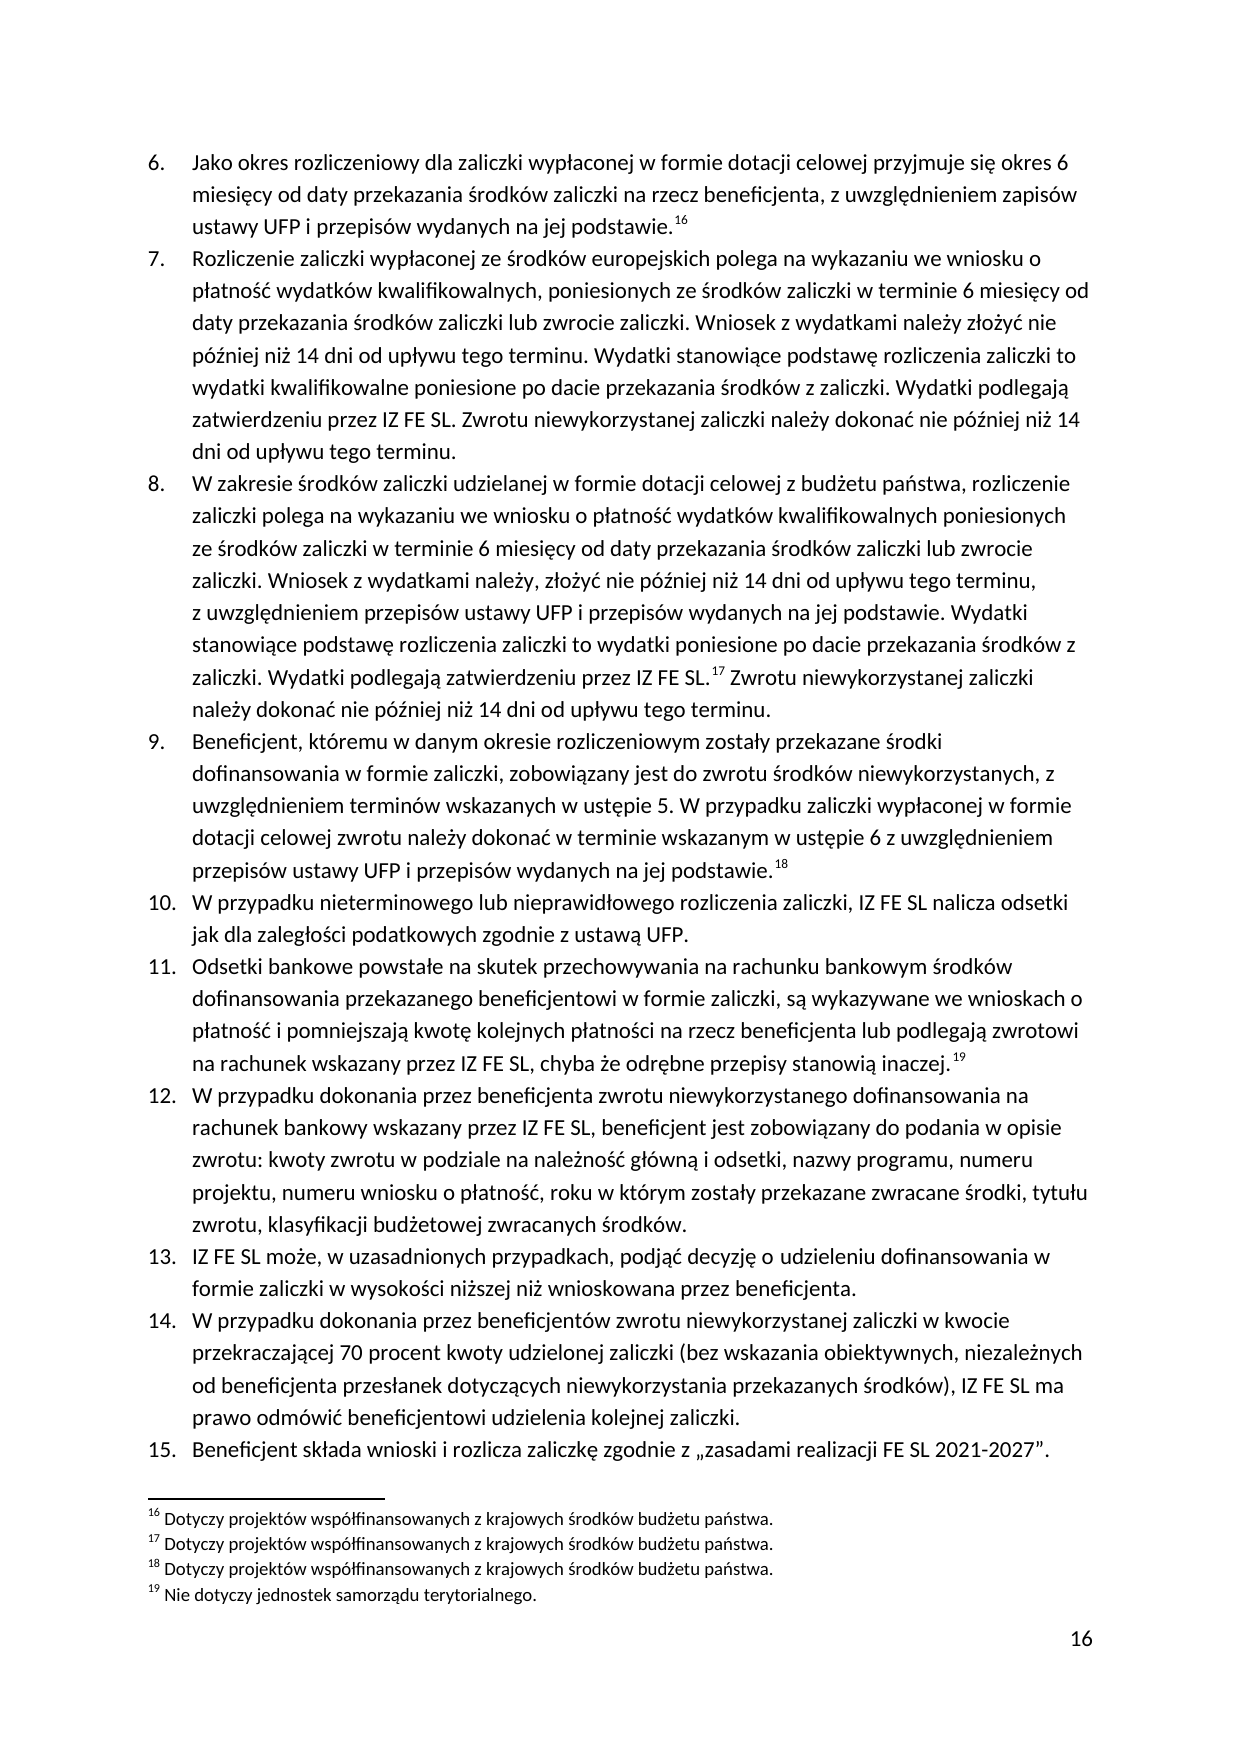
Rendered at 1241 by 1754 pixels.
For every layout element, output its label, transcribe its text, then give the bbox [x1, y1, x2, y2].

list Beneficjent składa wnioski i rozlicza zaliczkę zgodnie z „zasadami realizacji FE SL 2021-2027”. [148, 1435, 1093, 1463]
list Jako okres rozliczeniowy dla zaliczki wypłaconej w formie dotacji celowej przyjmuje się okres 6 miesięcy od daty przekazania środków zaliczki na rzecz beneficjenta, z uwzględnieniem zapisów ustawy UFP i przepisów wydanych na jej podstawie. [148, 148, 1093, 240]
list Beneficjent, któremu w danym okresie rozliczeniowym zostały przekazane środki dofinansowania w formie zaliczki, zobowiązany jest do zwrotu środków niewykorzystanych, z uwzględnieniem terminów wskazanych w ustępie 5. W przypadku zaliczki wypłaconej w formie dotacji celowej zwrotu należy dokonać w terminie wskazanym w ustępie 6 z uwzględnieniem przepisów ustawy UFP i przepisów wydanych na jej podstawie. [148, 727, 1093, 884]
list W zakresie środków zaliczki udzielanej w formie dotacji celowej z budżetu państwa, rozliczenie zaliczki polega na wykazaniu we wniosku o płatność wydatków kwalifikowalnych poniesionych ze środków zaliczki w terminie 6 miesięcy od daty przekazania środków zaliczki lub zwrocie zaliczki. Wniosek z wydatkami należy, złożyć nie później niż 14 dni od upływu tego terminu, z uwzględnieniem przepisów ustawy UFP i przepisów wydanych na jej podstawie. Wydatki stanowiące podstawę rozliczenia zaliczki to wydatki poniesione po dacie przekazania środków z zaliczki. Wydatki podlegają zatwierdzeniu przez IZ FE SL. Zwrotu niewykorzystanej zaliczki należy dokonać nie później niż 14 dni od upływu tego terminu. [148, 469, 1093, 723]
list Rozliczenie zaliczki wypłaconej ze środków europejskich polega na wykazaniu we wniosku o płatność wydatków kwalifikowalnych, poniesionych ze środków zaliczki w terminie 6 miesięcy od daty przekazania środków zaliczki lub zwrocie zaliczki. Wniosek z wydatkami należy złożyć nie później niż 14 dni od upływu tego terminu. Wydatki stanowiące podstawę rozliczenia zaliczki to wydatki kwalifikowalne poniesione po dacie przekazania środków z zaliczki. Wydatki podlegają zatwierdzeniu przez IZ FE SL. Zwrotu niewykorzystanej zaliczki należy dokonać nie później niż 14 dni od upływu tego terminu. [148, 244, 1093, 465]
list W przypadku dokonania przez beneficjentów zwrotu niewykorzystanej zaliczki w kwocie przekraczającej 70 procent kwoty udzielonej zaliczki (bez wskazania obiektywnych, niezależnych od beneficjenta przesłanek dotyczących niewykorzystania przekazanych środków), IZ FE SL ma prawo odmówić beneficjentowi udzielenia kolejnej zaliczki. [148, 1306, 1093, 1431]
list W przypadku dokonania przez beneficjenta zwrotu niewykorzystanego dofinansowania na rachunek bankowy wskazany przez IZ FE SL, beneficjent jest zobowiązany do podania w opisie zwrotu: kwoty zwrotu w podziale na należność główną i odsetki, nazwy programu, numeru projektu, numeru wniosku o płatność, roku w którym zostały przekazane zwracane środki, tytułu zwrotu, klasyfikacji budżetowej zwracanych środków. [148, 1081, 1093, 1238]
list Odsetki bankowe powstałe na skutek przechowywania na rachunku bankowym środków dofinansowania przekazanego beneficjentowi w formie zaliczki, są wykazywane we wnioskach o płatność i pomniejszają kwotę kolejnych płatności na rzecz beneficjenta lub podlegają zwrotowi na rachunek wskazany przez IZ FE SL, chyba że odrębne przepisy stanowią inaczej. [148, 952, 1093, 1077]
list W przypadku nieterminowego lub nieprawidłowego rozliczenia zaliczki, IZ FE SL nalicza odsetki jak dla zaległości podatkowych zgodnie z ustawą UFP. [148, 888, 1093, 948]
list IZ FE SL może, w uzasadnionych przypadkach, podjąć decyzję o udzieleniu dofinansowania w formie zaliczki w wysokości niższej niż wnioskowana przez beneficjenta. [148, 1242, 1093, 1302]
